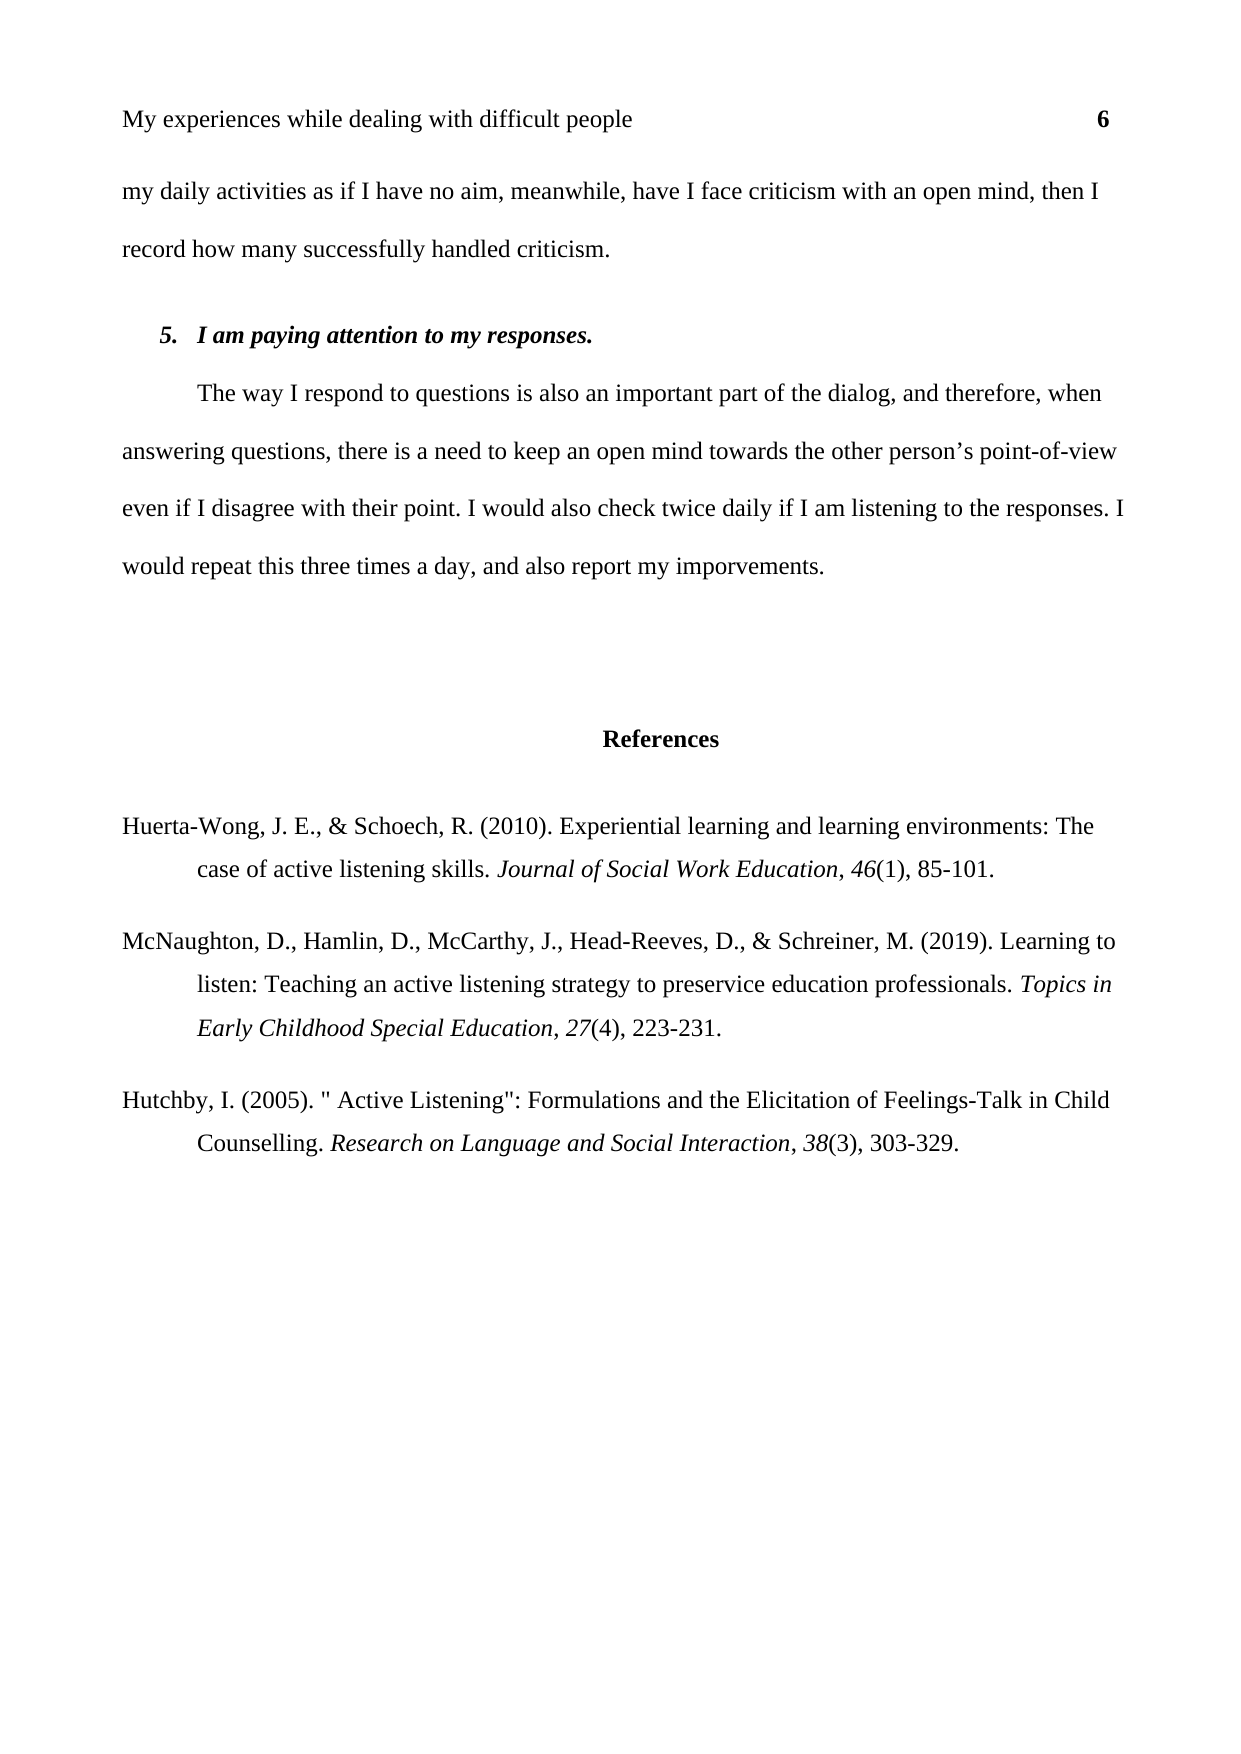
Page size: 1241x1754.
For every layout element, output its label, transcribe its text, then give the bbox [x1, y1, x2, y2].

subtitle Huerta-Wong, J. E., & Schoech, R. (2010). Experiential learning and learning environments: The case of active listening skills. Journal of Social Work Education, 46(1), 85-101. [122, 811, 1124, 883]
subtitle Hutchby, I. (2005). " Active Listening": Formulations and the Elicitation of Feelings-Talk in Child Counselling. Research on Language and Social Interaction, 38(3), 303-329. [122, 1085, 1124, 1157]
text The way I respond to questions is also an important part of the dialog, and therefore, when answering questions, there is a need to keep an open mind towards the other person’s point-of-view even if I disagree with their point. I would also check twice daily if I am listening to the responses. I would repeat this three times a day, and also report my imporvements. [122, 378, 1124, 580]
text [122, 176, 1124, 263]
subtitle McNaughton, D., Hamlin, D., McCarthy, J., Head-Reeves, D., & Schreiner, M. (2019). Learning to listen: Teaching an active listening strategy to preservice education professionals. Topics in Early Childhood Special Education, 27(4), 223-231. [122, 926, 1124, 1041]
subtitle I am paying attention to my responses. [159, 321, 1124, 349]
subtitle References [122, 724, 1124, 753]
